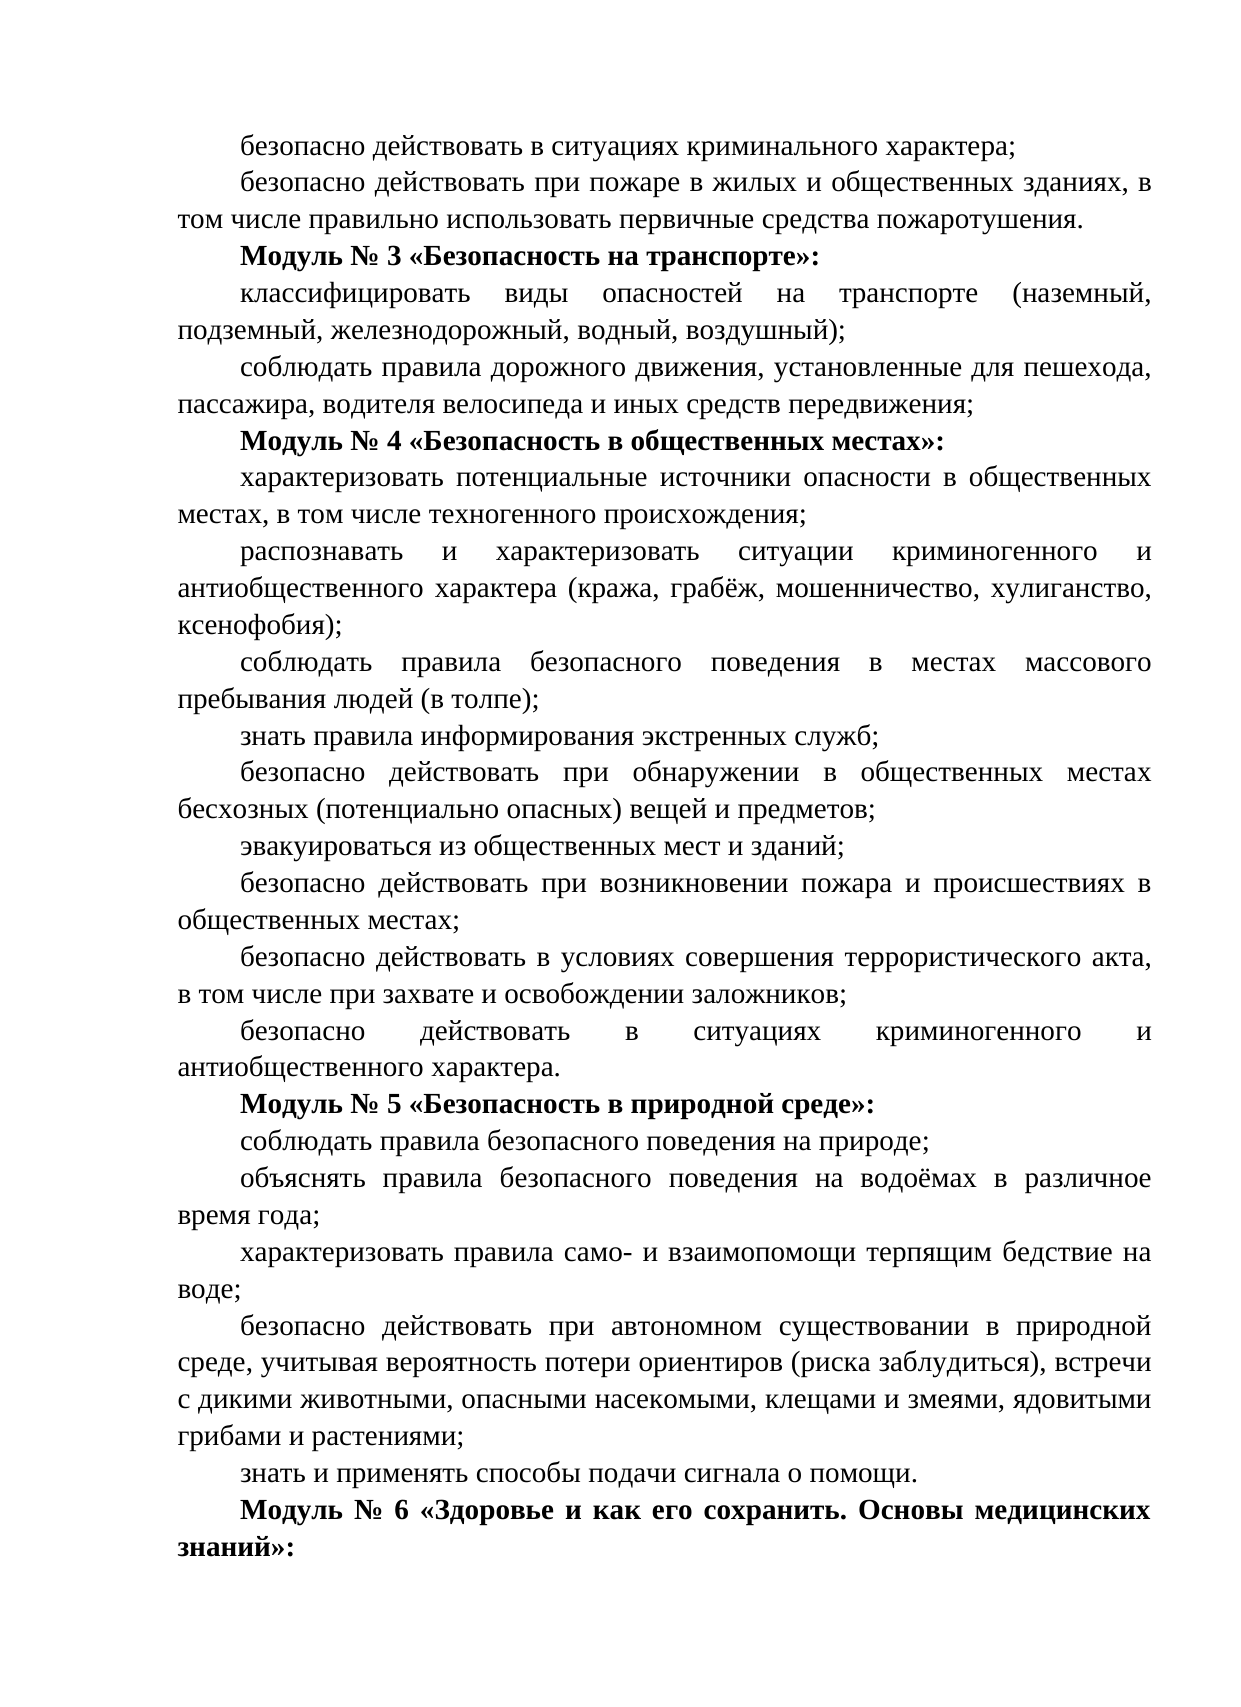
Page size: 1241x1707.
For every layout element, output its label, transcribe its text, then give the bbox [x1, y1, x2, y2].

text классифицировать виды опасностей на транспорте (наземный, подземный, железнодорожный, водный, воздушный); [177, 275, 1152, 346]
text Модуль № 6 «Здоровье и как его сохранить. Основы медицинских знаний»: [177, 1492, 1152, 1562]
text безопасно действовать в ситуациях криминального характера; [177, 128, 1152, 161]
text характеризовать потенциальные источники опасности в общественных местах, в том числе техногенного происхождения; [177, 459, 1152, 530]
text знать правила информирования экстренных служб; [177, 718, 1152, 751]
text Модуль № 4 «Безопасность в общественных местах»: [177, 423, 1152, 456]
text Модуль № 5 «Безопасность в природной среде»: [177, 1086, 1152, 1120]
text соблюдать правила безопасного поведения на природе; [177, 1123, 1152, 1157]
text характеризовать правила само- и взаимопомощи терпящим бедствие на воде; [177, 1234, 1152, 1304]
text безопасно действовать в условиях совершения террористического акта, в том числе при захвате и освобождении заложников; [177, 939, 1152, 1009]
text объяснять правила безопасного поведения на водоёмах в различное время года; [177, 1160, 1152, 1231]
text знать и применять способы подачи сигнала о помощи. [177, 1455, 1152, 1489]
text безопасно действовать в ситуациях криминогенного и антиобщественного характера. [177, 1013, 1152, 1083]
text безопасно действовать при пожаре в жилых и общественных зданиях, в том числе правильно использовать первичные средства пожаротушения. [177, 164, 1152, 235]
text безопасно действовать при обнаружении в общественных местах бесхозных (потенциально опасных) вещей и предметов; [177, 754, 1152, 825]
text безопасно действовать при возникновении пожара и происшествиях в общественных местах; [177, 865, 1152, 936]
text соблюдать правила дорожного движения, установленные для пешехода, пассажира, водителя велосипеда и иных средств передвижения; [177, 349, 1152, 419]
text Модуль № 3 «Безопасность на транспорте»: [177, 238, 1152, 272]
text соблюдать правила безопасного поведения в местах массового пребывания людей (в толпе); [177, 644, 1152, 714]
text безопасно действовать при автономном существовании в природной среде, учитывая вероятность потери ориентиров (риска заблудиться), встречи с дикими животными, опасными насекомыми, клещами и змеями, ядовитыми грибами и растениями; [177, 1308, 1152, 1452]
text распознавать и характеризовать ситуации криминогенного и антиобщественного характера (кража, грабёж, мошенничество, хулиганство, ксенофобия); [177, 533, 1152, 641]
text эвакуироваться из общественных мест и зданий; [177, 828, 1152, 862]
